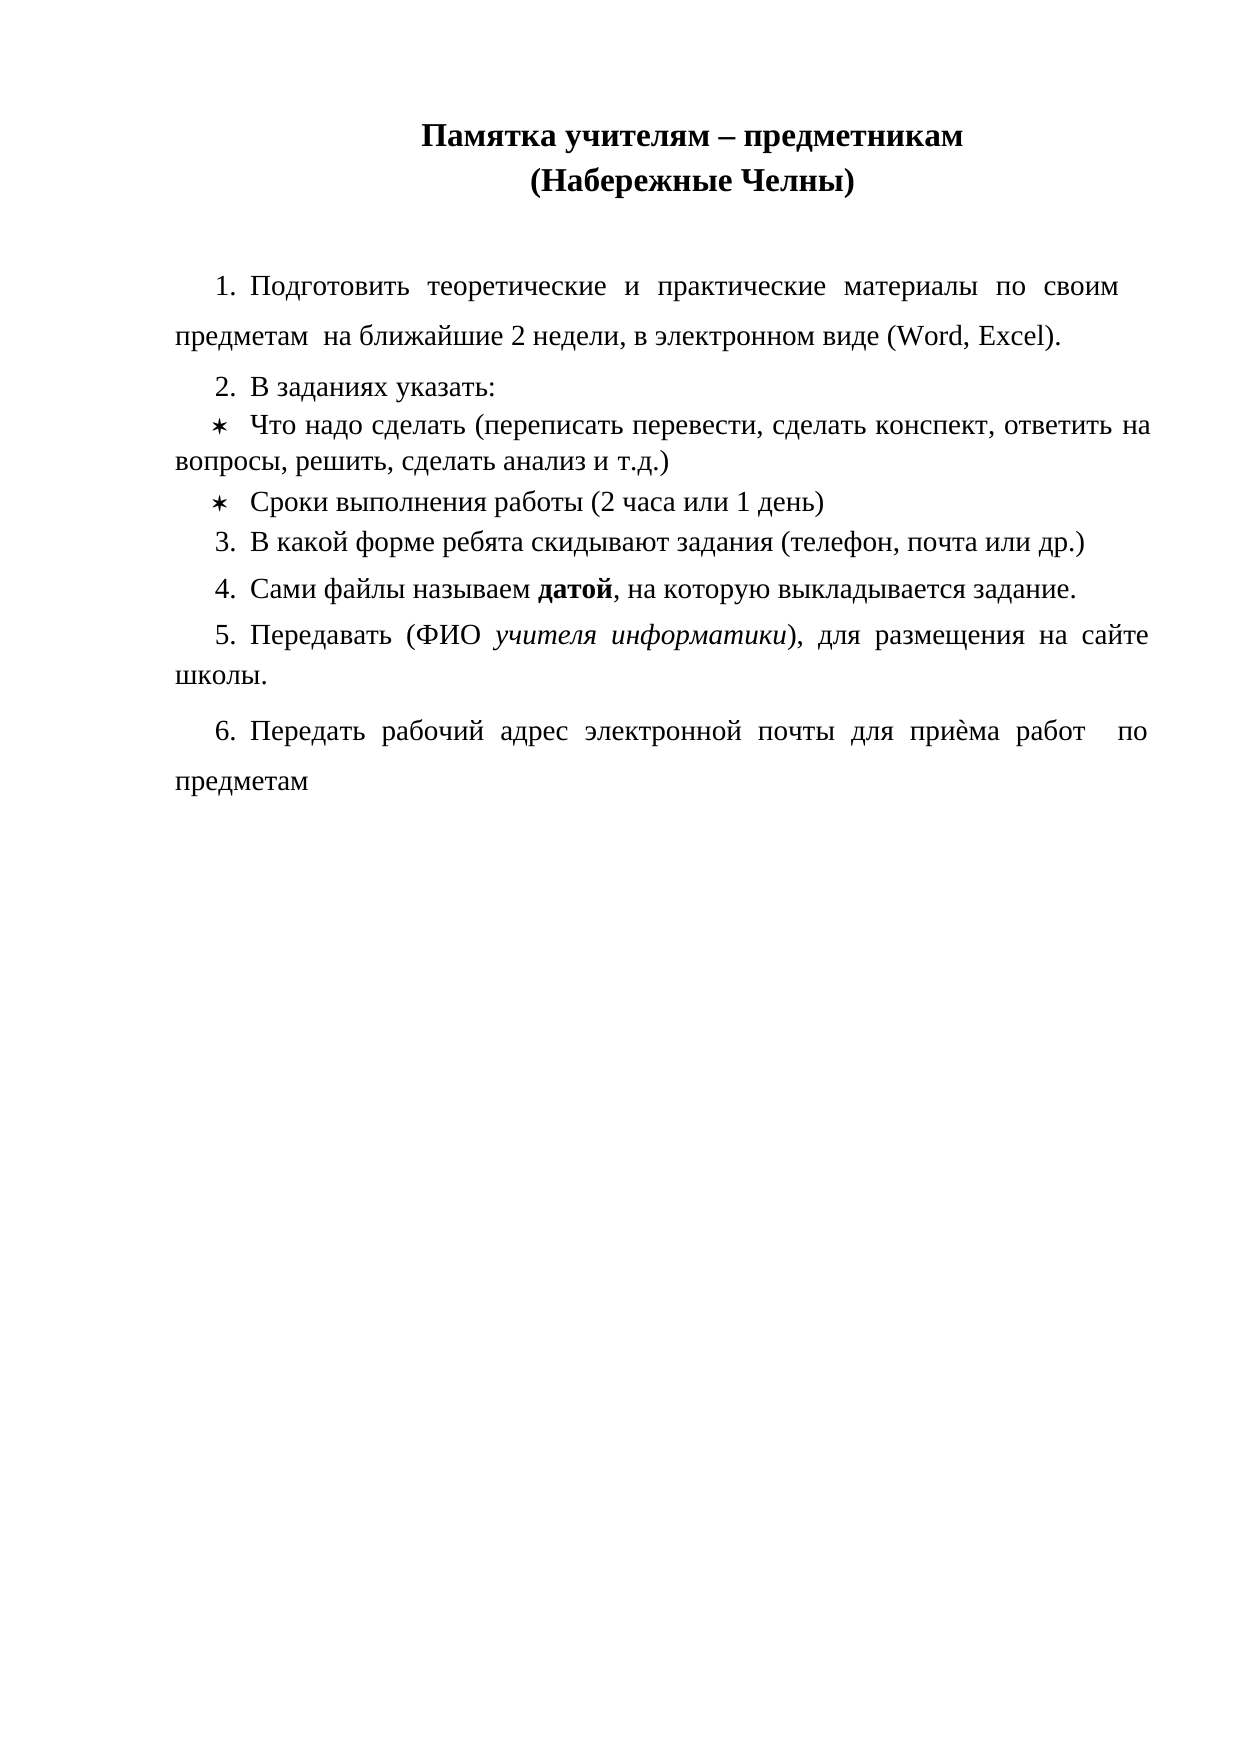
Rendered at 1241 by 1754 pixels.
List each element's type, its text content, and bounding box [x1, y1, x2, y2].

list Что надо сделать (переписать перевести, сделать конспект, ответить на вопросы, решить, сделать анализ и т.д.) [175, 407, 1151, 477]
list Подготовить теоретические и практические материалы по своим предметам на ближайшие 2 недели, в электронном виде (Word, Exсel). [175, 268, 1119, 352]
title Памятка учителям – предметникам [175, 115, 1151, 153]
list Сроки выполнения работы (2 часа или 1 день) [175, 484, 1151, 517]
list Сами файлы называем датой, на которую выкладывается задание. [175, 571, 1149, 604]
list Передать рабочий адрес электронной почты для приѐма работ по предметам [175, 713, 1149, 796]
title (Набережные Челны) [175, 160, 1151, 198]
list Передавать (ФИО учителя информатики), для размещения на сайте школы. [175, 617, 1149, 690]
list В заданиях указать: [175, 369, 1151, 403]
list В какой форме ребята скидывают задания (телефон, почта или др.) [175, 524, 1149, 558]
